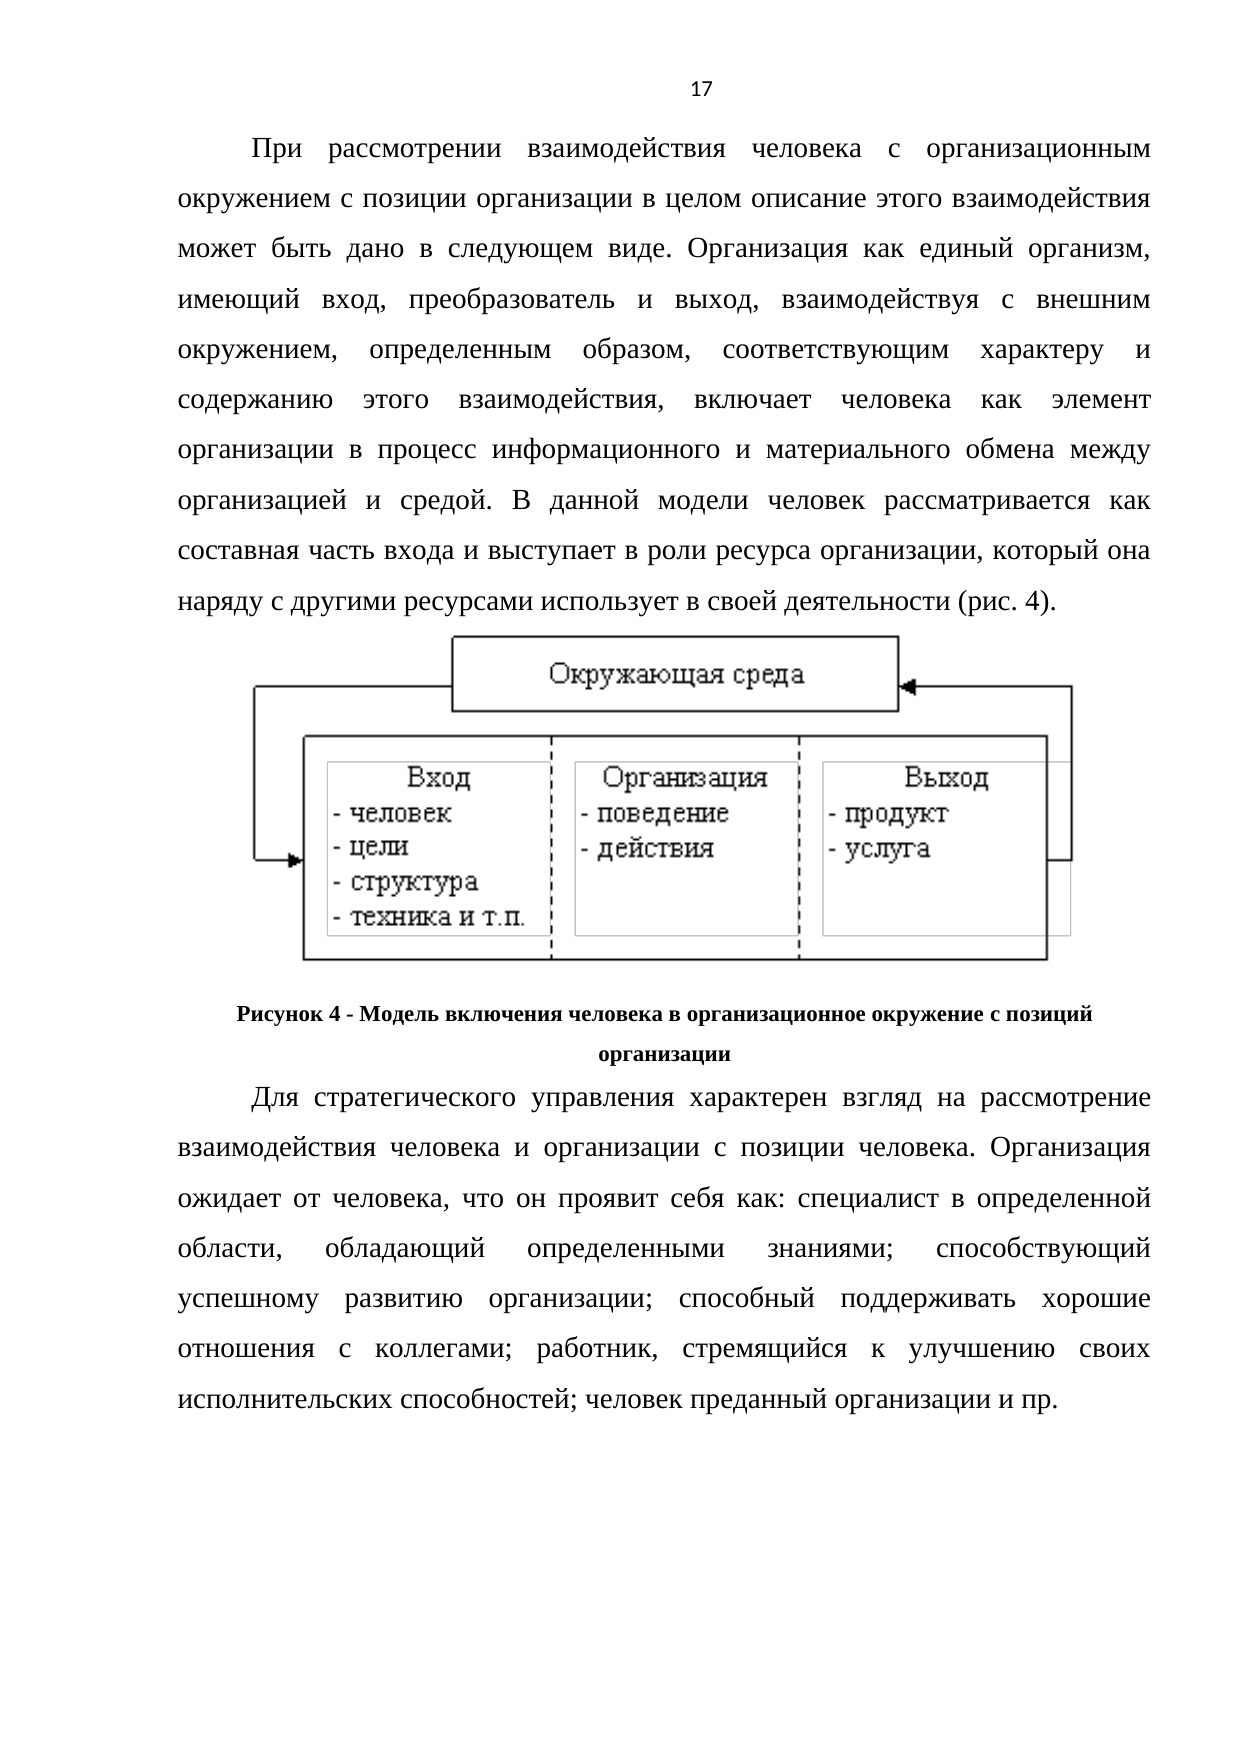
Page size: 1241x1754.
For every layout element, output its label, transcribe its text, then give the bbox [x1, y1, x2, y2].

text Для стратегического управления характерен взгляд на рассмотрение взаимодействия человека и организации с позиции человека. Организация ожидает от человека, что он проявит себя как: специалист в определенной области, обладающий определенными знаниями; способствующий успешному развитию организации; способный поддерживать хорошие отношения с коллегами; работник, стремящийся к улучшению своих исполнительских способностей; человек преданный организации и пр. [177, 1079, 1152, 1414]
picture [231, 632, 1098, 986]
text Рисунок 4 - Модель включения человека в организационное окружение с позиций организации [177, 1000, 1152, 1066]
text При рассмотрении взаимодействия человека с организационным окружением с позиции организации в целом описание этого взаимодействия может быть дано в следующем виде. Организация как единый организм, имеющий вход, преобразователь и выход, взаимодействуя с внешним окружением, определенным образом, соответствующим характеру и содержанию этого взаимодействия, включает человека как элемент организации в процесс информационного и материального обмена между организацией и средой. В данной модели человек рассматривается как составная часть входа и выступает в роли ресурса организации, который она наряду с другими ресурсами использует в своей деятельности (рис. 4). [177, 130, 1152, 616]
